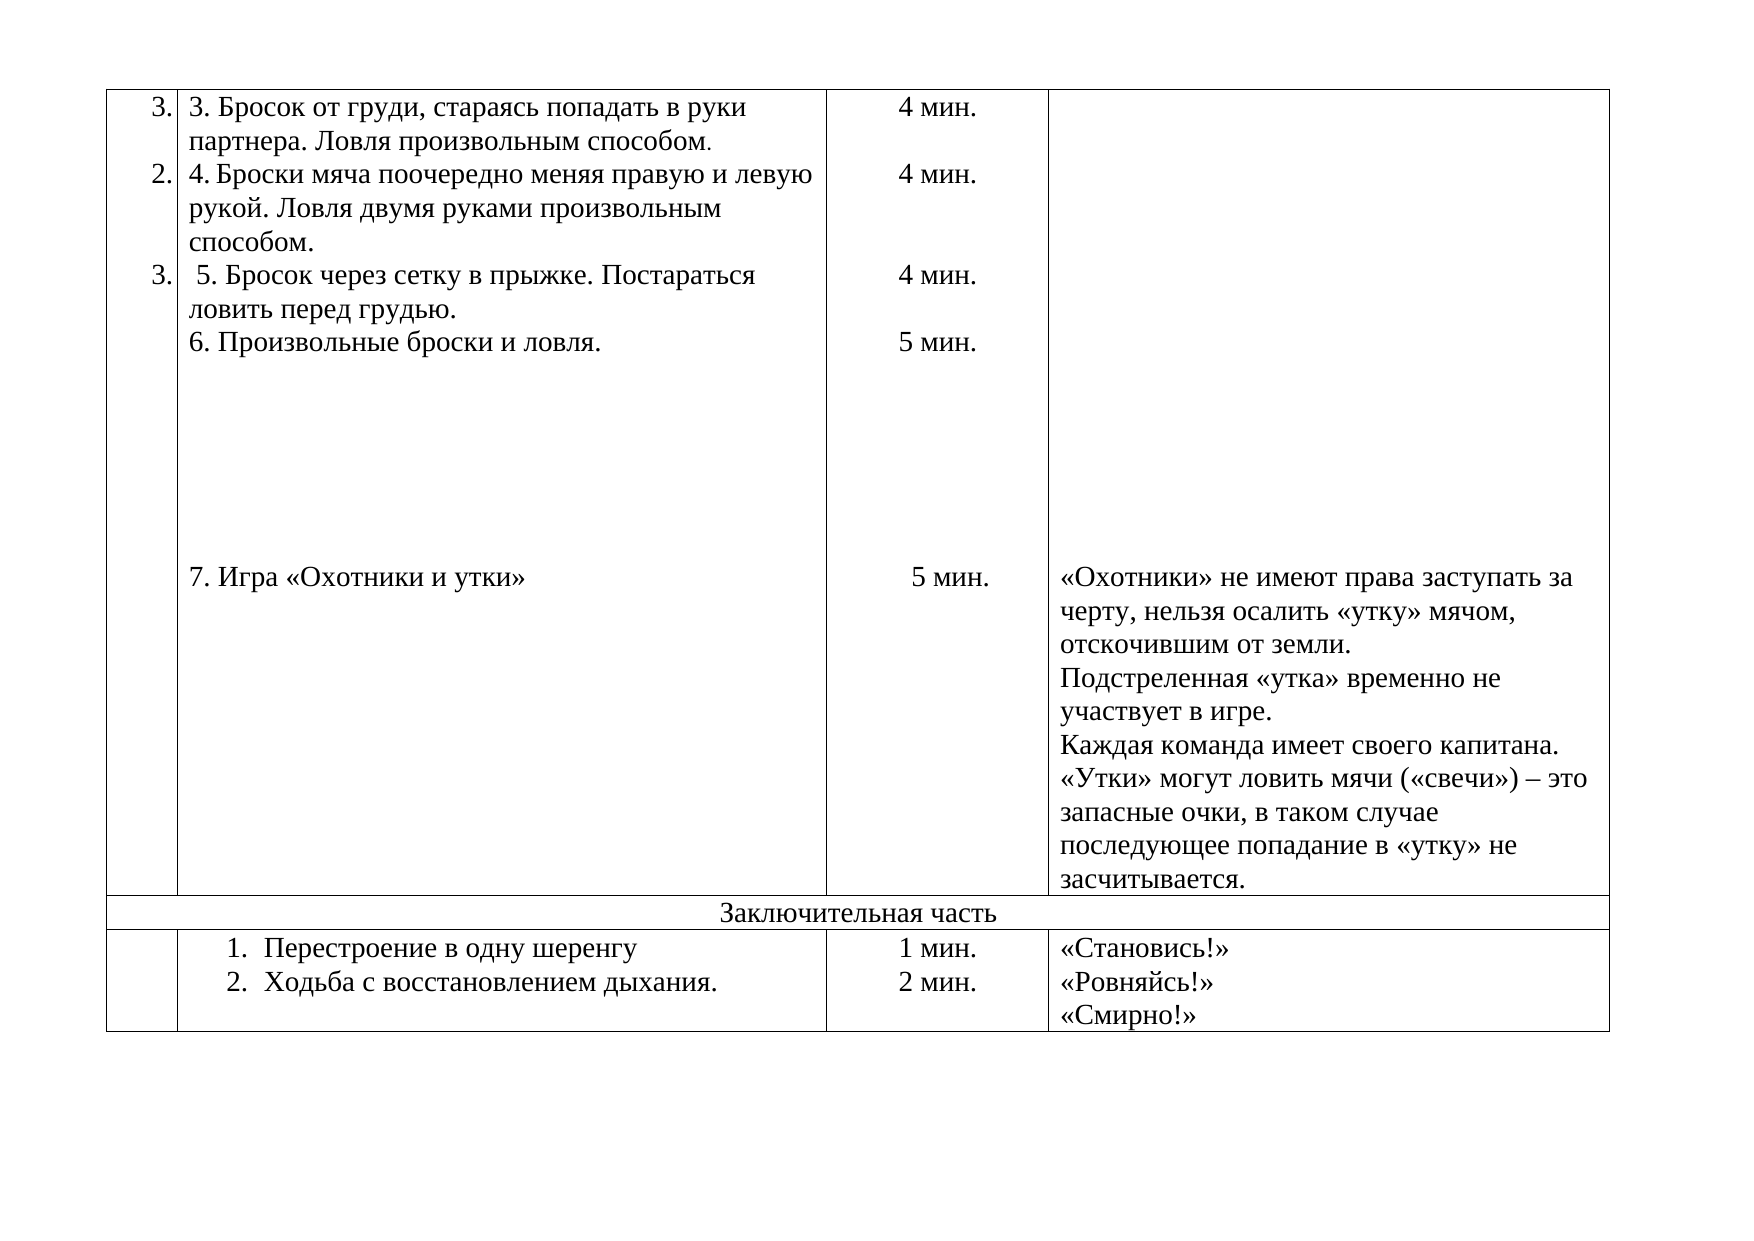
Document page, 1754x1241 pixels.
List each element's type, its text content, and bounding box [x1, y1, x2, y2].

table_cell [107, 930, 177, 1031]
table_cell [827, 930, 1048, 1031]
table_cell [178, 930, 826, 1031]
table_cell Заключительная часть [107, 896, 1609, 929]
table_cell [1049, 930, 1609, 1031]
table_cell [107, 90, 177, 894]
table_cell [827, 90, 1048, 894]
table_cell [1049, 90, 1609, 894]
